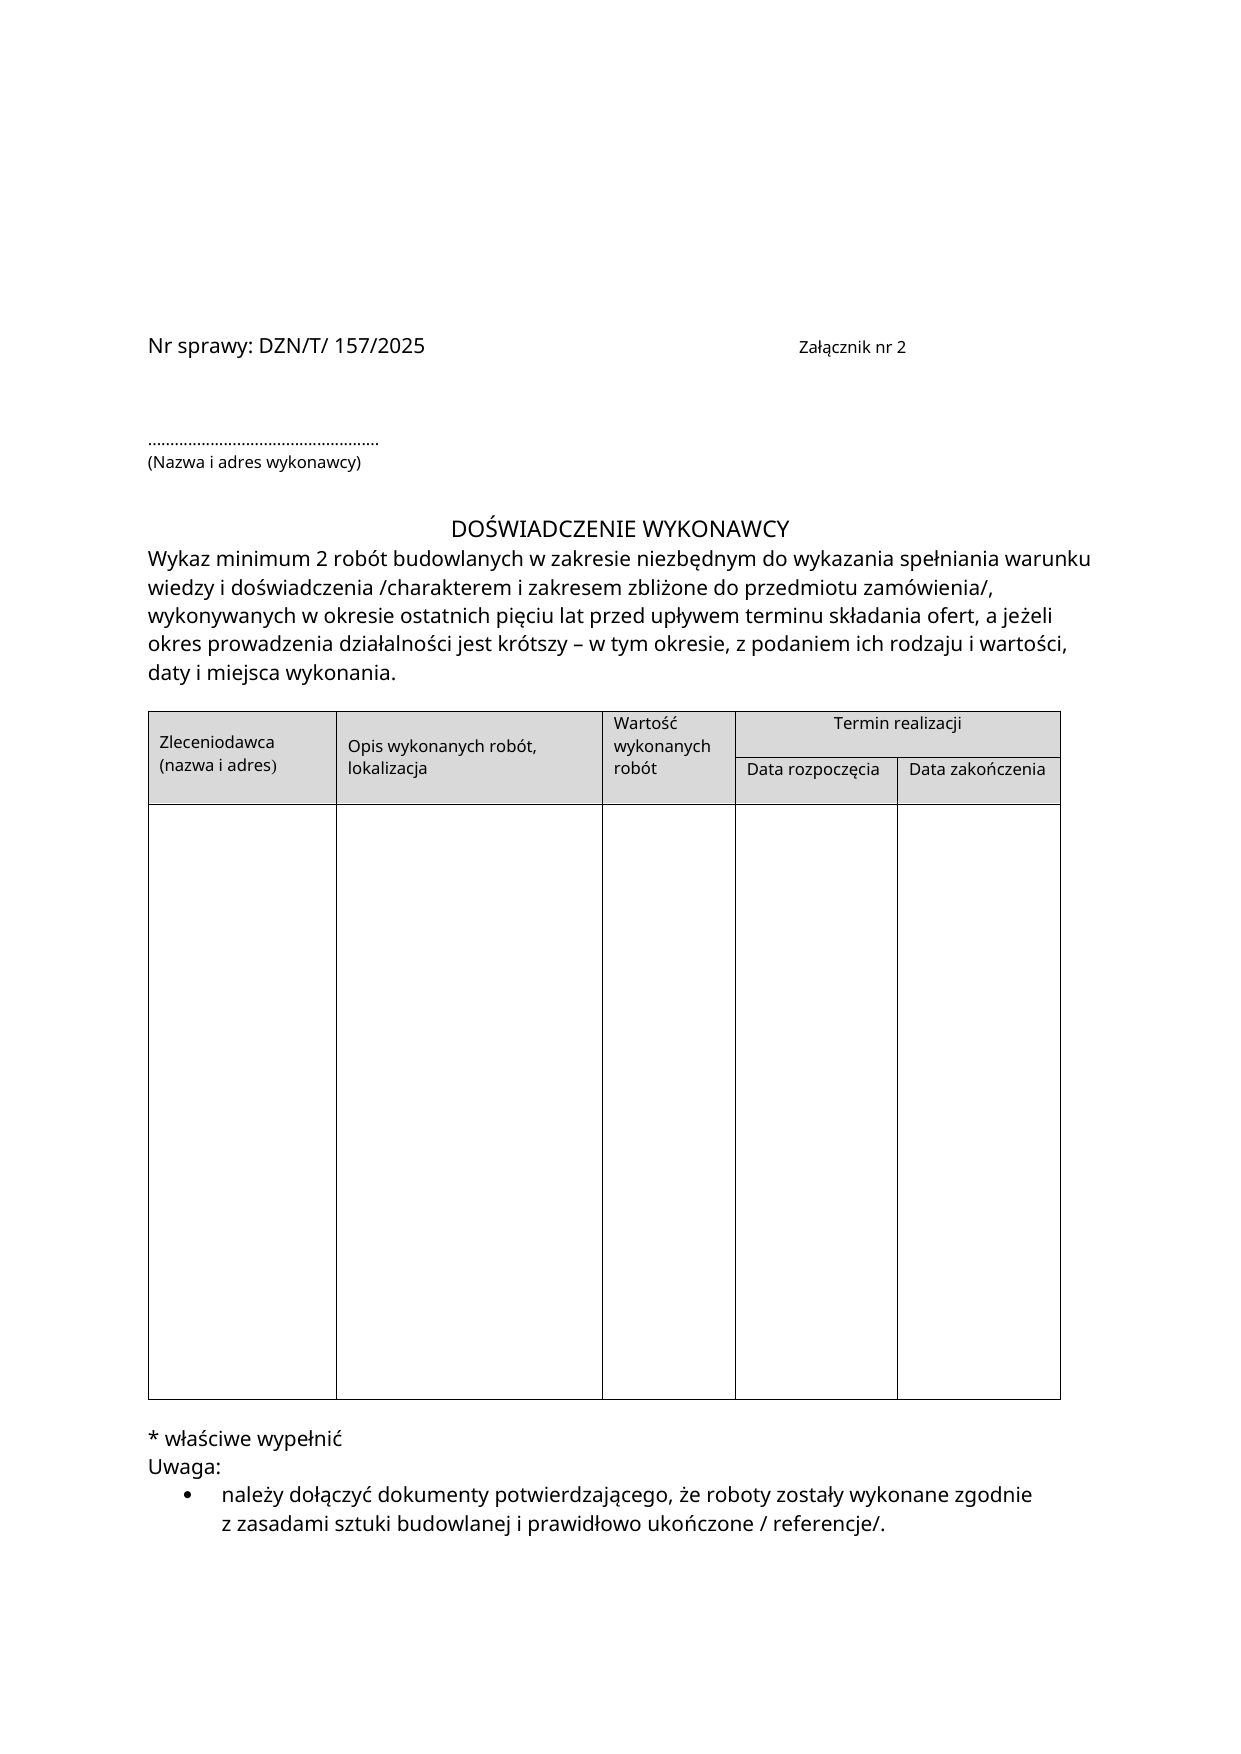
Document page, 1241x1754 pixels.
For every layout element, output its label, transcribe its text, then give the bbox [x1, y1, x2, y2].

text Uwaga: [148, 1452, 1093, 1481]
text DOŚWIADCZENIE WYKONAWCY [148, 513, 1093, 544]
table_cell [149, 805, 336, 1399]
table_cell Data zakończenia [898, 758, 1060, 803]
table_cell Data rozpoczęcia [736, 758, 897, 803]
list należy dołączyć dokumenty potwierdzającego, że roboty zostały wykonane zgodnie z zasadami sztuki budowlanej i prawidłowo ukończone / referencje/. [184, 1481, 1093, 1537]
text * właściwe wypełnić [148, 1424, 1093, 1452]
table_cell [736, 805, 897, 1399]
text Nr sprawy: DZN/T/ 157/2025 Załącznik nr 2 [148, 331, 1093, 360]
table_header Termin realizacji [736, 712, 1060, 757]
table_header Zleceniodawca (nazwa i adres) [149, 712, 336, 803]
table_header Opis wykonanych robót, lokalizacja [337, 712, 602, 803]
table_header Wartość wykonanych robót [603, 712, 735, 803]
table_cell [337, 805, 602, 1399]
text (Nazwa i adres wykonawcy) [148, 451, 1093, 473]
table_cell [603, 805, 735, 1399]
text .................................................... [148, 428, 1093, 451]
table_cell [898, 805, 1060, 1399]
text Wykaz minimum 2 robót budowlanych w zakresie niezbędnym do wykazania spełniania warunku wiedzy i doświadczenia /charakterem i zakresem zbliżone do przedmiotu zamówienia/, wykonywanych w okresie ostatnich pięciu lat przed upływem terminu składania ofert, a jeżeli okres prowadzenia działalności jest krótszy – w tym okresie, z podaniem ich rodzaju i wartości, daty i miejsca wykonania. [148, 544, 1093, 686]
